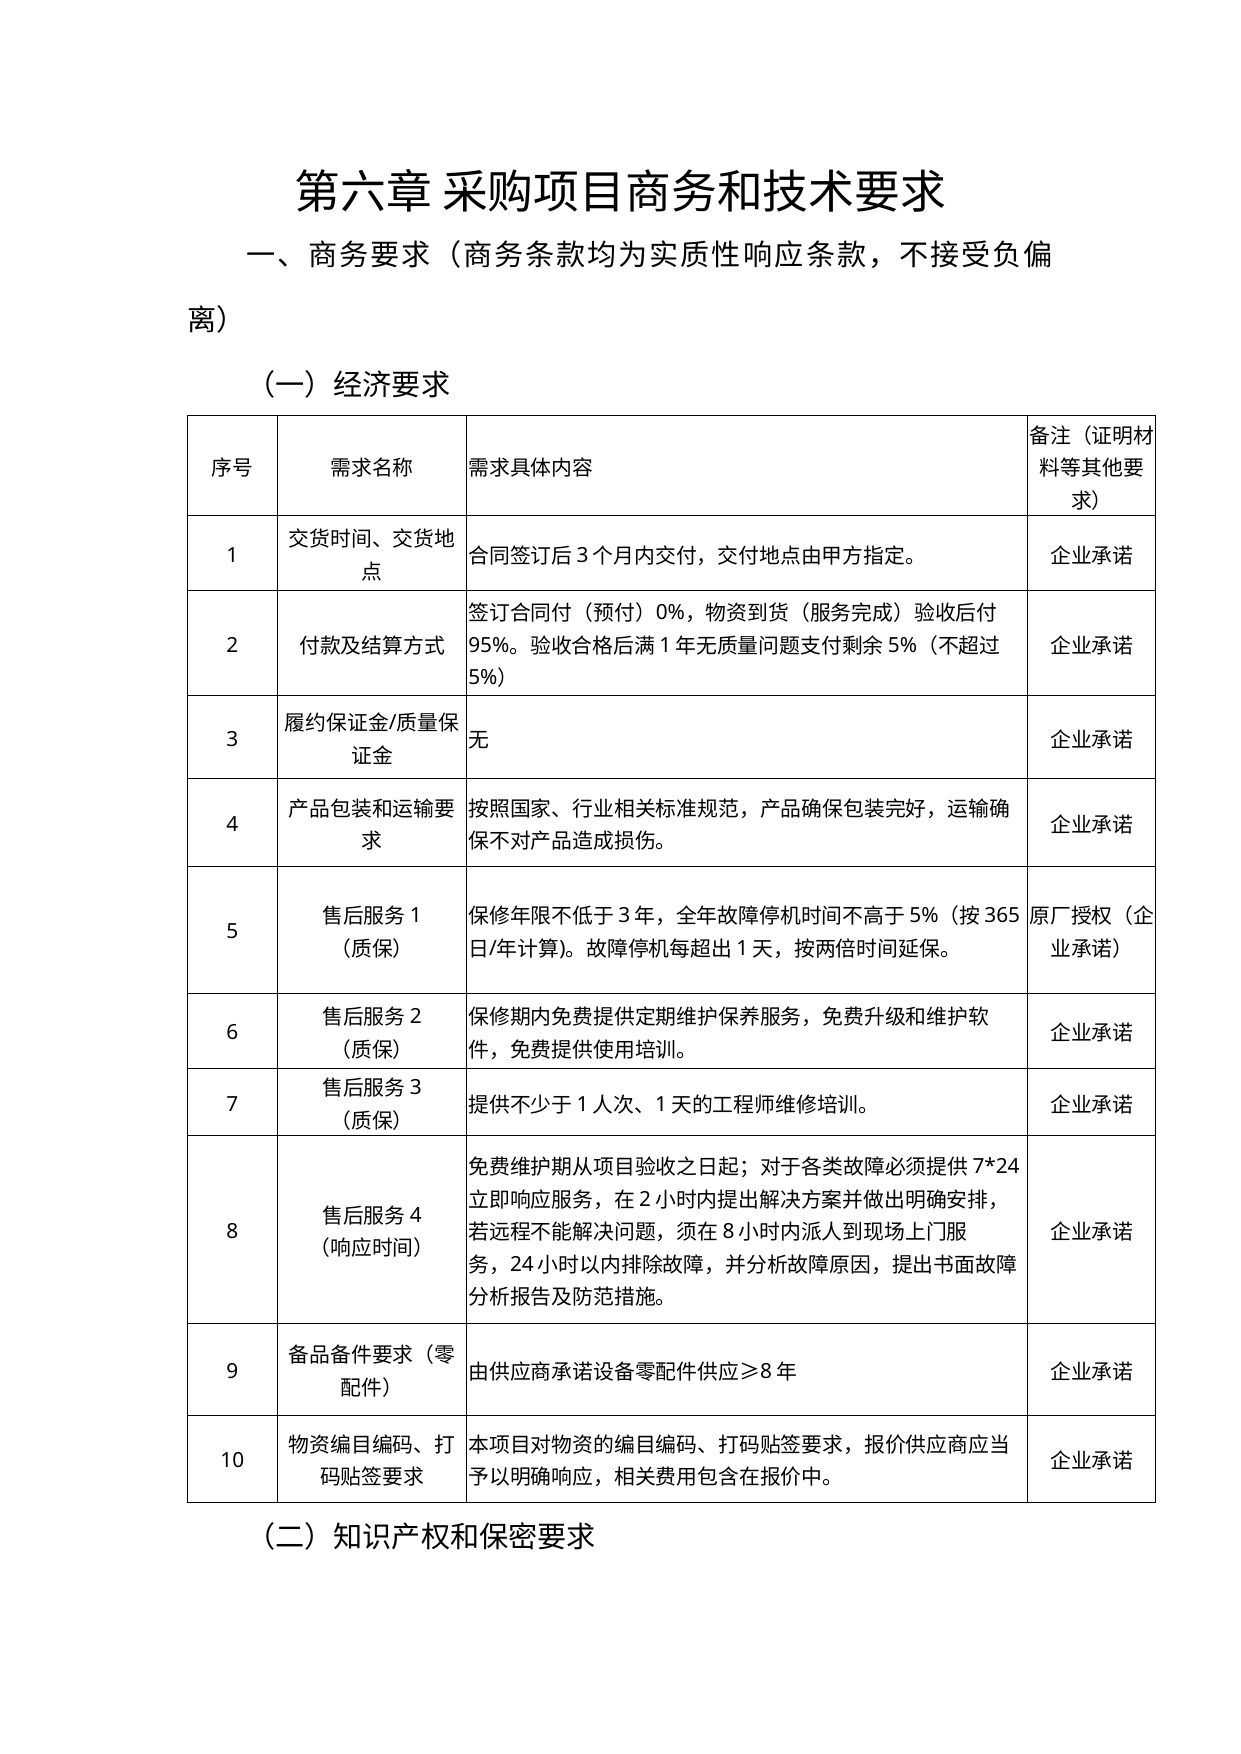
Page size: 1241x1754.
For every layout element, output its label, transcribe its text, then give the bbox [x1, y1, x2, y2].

table_cell 免费维护期从项目验收之日起；对于各类故障必须提供7*24立即响应服务，在2小时内提出解决方案并做出明确安排，若远程不能解决问题，须在8小时内派人到现场上门服务，24小时以内排除故障，并分析故障原因，提出书面故障分析报告及防范措施。 [467, 1136, 1027, 1323]
table_header 序号 [188, 416, 277, 515]
table_cell 售后服务2 （质保） [278, 994, 466, 1068]
table_cell 企业承诺 [1028, 1069, 1155, 1135]
table_cell 企业承诺 [1028, 696, 1155, 778]
table_cell 企业承诺 [1028, 994, 1155, 1068]
table_cell 6 [188, 994, 277, 1068]
table_cell 企业承诺 [1028, 1324, 1155, 1415]
table_cell 本项目对物资的编目编码、打码贴签要求，报价供应商应当予以明确响应，相关费用包含在报价中。 [467, 1416, 1027, 1502]
table_header 需求具体内容 [467, 416, 1027, 515]
table_cell 保修期内免费提供定期维护保养服务，免费升级和维护软件，免费提供使用培训。 [467, 994, 1027, 1068]
table_cell 备品备件要求（零配件） [278, 1324, 466, 1415]
table_cell 10 [188, 1416, 277, 1502]
text （二）知识产权和保密要求 [187, 1503, 1053, 1568]
table_cell 企业承诺 [1028, 779, 1155, 866]
table_cell 售后服务1 （质保） [278, 867, 466, 993]
table_cell 按照国家、行业相关标准规范，产品确保包装完好，运输确保不对产品造成损伤。 [467, 779, 1027, 866]
table_cell 物资编目编码、打码贴签要求 [278, 1416, 466, 1502]
table_cell 企业承诺 [1028, 1136, 1155, 1323]
table_cell 7 [188, 1069, 277, 1135]
table_cell 9 [188, 1324, 277, 1415]
table_cell 由供应商承诺设备零配件供应≥8年 [467, 1324, 1027, 1415]
table_cell 签订合同付（预付）0%，物资到货（服务完成）验收后付95%。验收合格后满1年无质量问题支付剩余5%（不超过5%） [467, 591, 1027, 695]
table_cell 2 [188, 591, 277, 695]
subtitle 一、商务要求（商务条款均为实质性响应条款，不接受负偏离） [187, 220, 1053, 350]
table_cell 产品包装和运输要求 [278, 779, 466, 866]
table_header 需求名称 [278, 416, 466, 515]
table_cell 1 [188, 516, 277, 590]
table_cell 企业承诺 [1028, 1416, 1155, 1502]
table_cell 原厂授权（企业承诺） [1028, 867, 1155, 993]
table_cell 交货时间、交货地点 [278, 516, 466, 590]
table_cell 无 [467, 696, 1027, 778]
text （一）经济要求 [187, 350, 1053, 415]
table_cell 履约保证金/质量保证金 [278, 696, 466, 778]
table_cell 提供不少于1人次、1天的工程师维修培训。 [467, 1069, 1027, 1135]
table_cell 售后服务3 （质保） [278, 1069, 466, 1135]
table_cell 售后服务4 （响应时间） [278, 1136, 466, 1323]
subtitle 第六章 采购项目商务和技术要求 [187, 162, 1053, 220]
table_cell 企业承诺 [1028, 516, 1155, 590]
table_cell 企业承诺 [1028, 591, 1155, 695]
table_cell 付款及结算方式 [278, 591, 466, 695]
table_cell 3 [188, 696, 277, 778]
table_cell 4 [188, 779, 277, 866]
table_cell 8 [188, 1136, 277, 1323]
table_cell 合同签订后3个月内交付，交付地点由甲方指定。 [467, 516, 1027, 590]
table_cell 保修年限不低于3年，全年故障停机时间不高于5%（按365日/年计算)。故障停机每超出1天，按两倍时间延保。 [467, 867, 1027, 993]
table_header 备注（证明材料等其他要求） [1028, 416, 1155, 515]
table_cell 5 [188, 867, 277, 993]
